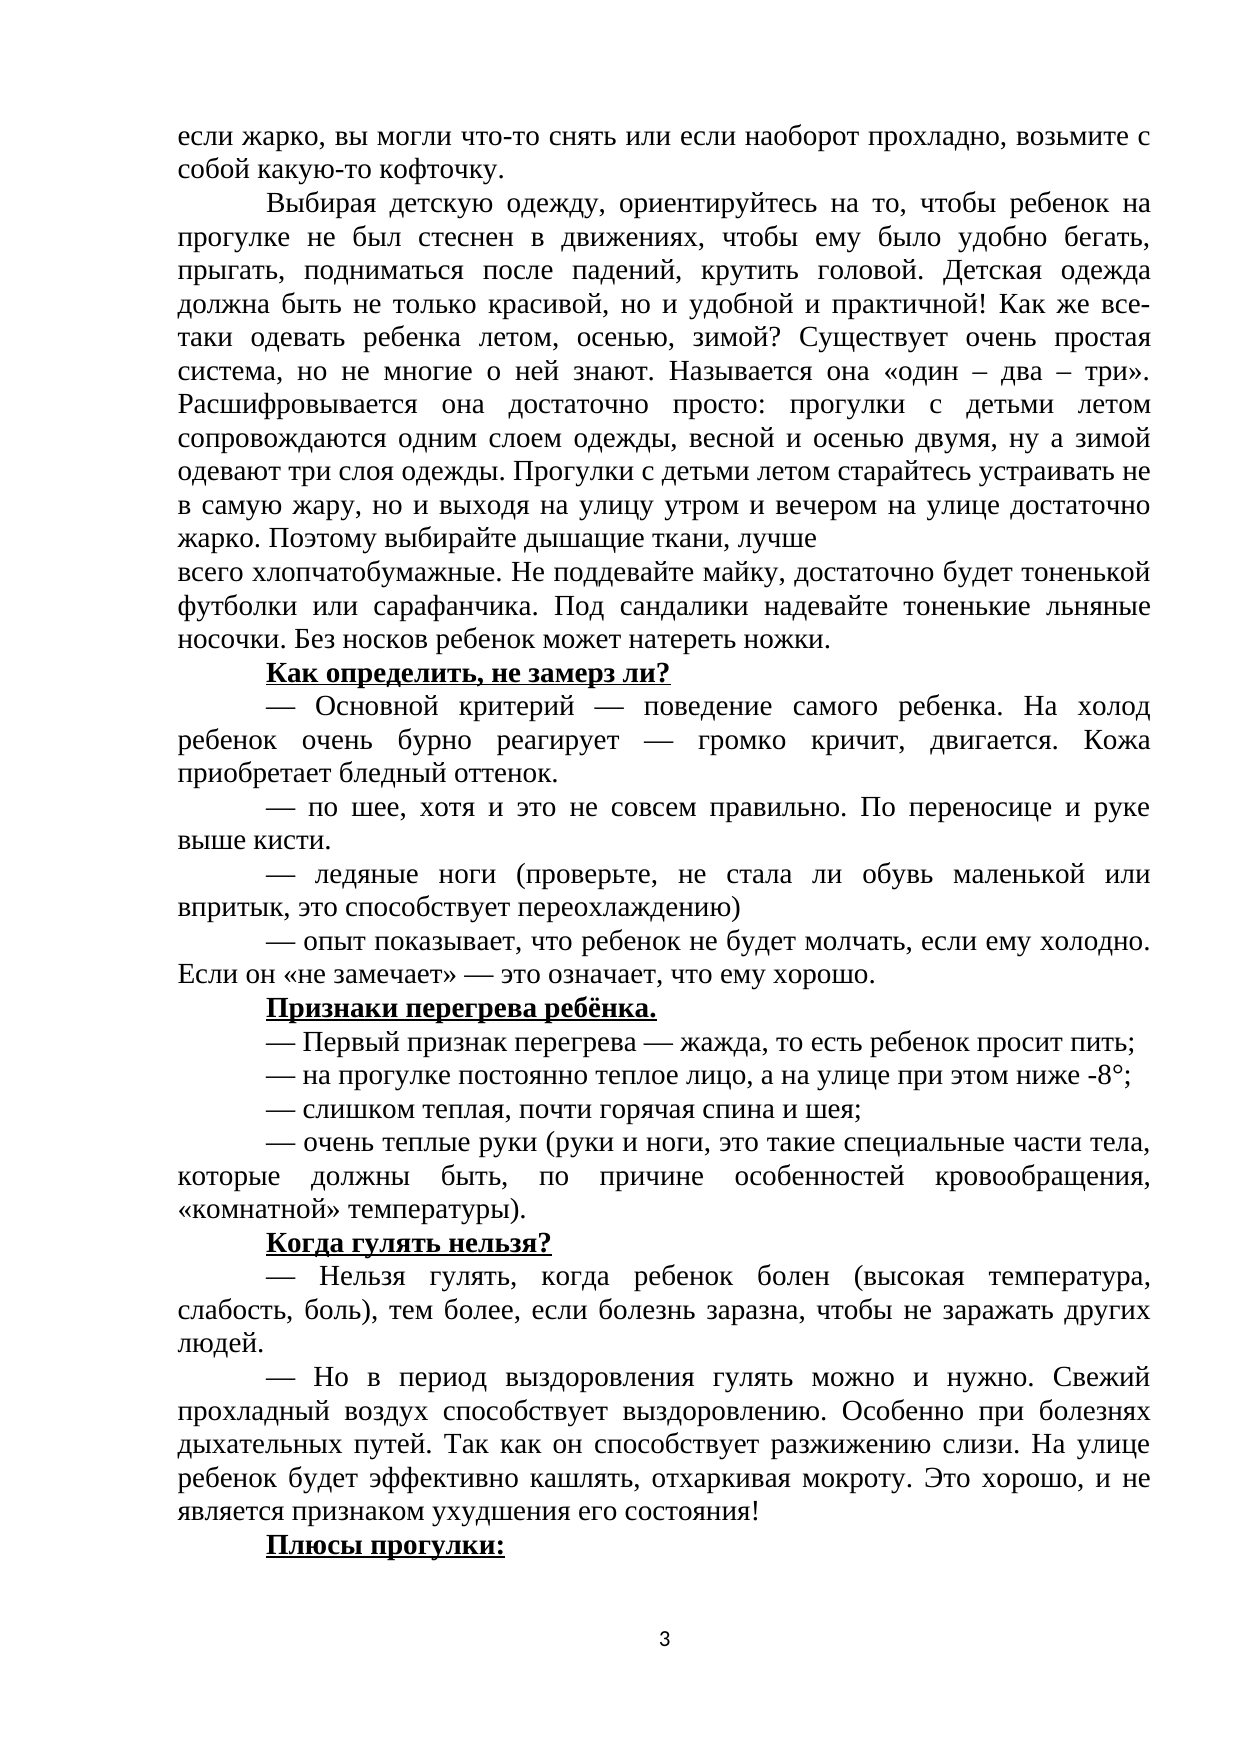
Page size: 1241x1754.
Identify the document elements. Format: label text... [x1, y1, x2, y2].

text — по шее, хотя и это не совсем правильно. По переносице и руке выше кисти. [177, 789, 1152, 856]
text — Основной критерий — поведение самого ребенка. На холод ребенок очень бурно реагирует — громко кричит, двигается. Кожа приобретает бледный оттенок. [177, 688, 1152, 789]
text — слишком теплая, почти горячая спина и шея; [177, 1091, 1152, 1124]
text — Но в период выздоровления гулять можно и нужно. Свежий прохладный воздух способствует выздоровлению. Особенно при болезнях дыхательных путей. Так как он способствует разжижению слизи. На улице ребенок будет эффективно кашлять, отхаркивая мокроту. Это хорошо, и не является признаком ухудшения его состояния! [177, 1359, 1152, 1527]
text Признаки перегрева ребёнка. [177, 990, 1152, 1024]
text — ледяные ноги (проверьте, не стала ли обувь маленькой или впритык, это способствует переохлаждению) [177, 856, 1152, 923]
text Как определить, не замерз ли? [177, 655, 1152, 688]
text — опыт показывает, что ребенок не будет молчать, если ему холодно. Если он «не замечает» — это означает, что ему хорошо. [177, 923, 1152, 990]
text — Первый признак перегрева — жажда, то есть ребенок просит пить; [177, 1024, 1152, 1057]
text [177, 118, 1152, 185]
text — Нельзя гулять, когда ребенок болен (высокая температура, слабость, боль), тем более, если болезнь заразна, чтобы не заражать других людей. [177, 1258, 1152, 1359]
text — очень теплые руки (руки и ноги, это такие специальные части тела, которые должны быть, по причине особенностей кровообращения, «комнатной» температуры). [177, 1124, 1152, 1225]
text Выбирая детскую одежду, ориентируйтесь на то, чтобы ребенок на прогулке не был стеснен в движениях, чтобы ему было удобно бегать, прыгать, подниматься после падений, крутить головой. Детская одежда должна быть не только красивой, но и удобной и практичной! Как же все-таки одевать ребенка летом, осенью, зимой? Существует очень простая система, но не многие о ней знают. Называется она «один – два – три». Расшифровывается она достаточно просто: прогулки с детьми летом сопровождаются одним слоем одежды, весной и осенью двумя, ну а зимой одевают три слоя одежды. Прогулки с детьми летом старайтесь устраивать не в самую жару, но и выходя на улицу утром и вечером на улице достаточно жарко. Поэтому выбирайте дышащие ткани, лучше [177, 185, 1152, 554]
text Плюсы прогулки: [177, 1527, 1152, 1560]
text всего хлопчатобумажные. Не поддевайте майку, достаточно будет тоненькой футболки или сарафанчика. Под сандалики надевайте тоненькие льняные носочки. Без носков ребенок может натереть ножки. [177, 554, 1152, 655]
text — на прогулке постоянно теплое лицо, а на улице при этом ниже -8°; [177, 1057, 1152, 1091]
text Когда гулять нельзя? [177, 1225, 1152, 1258]
